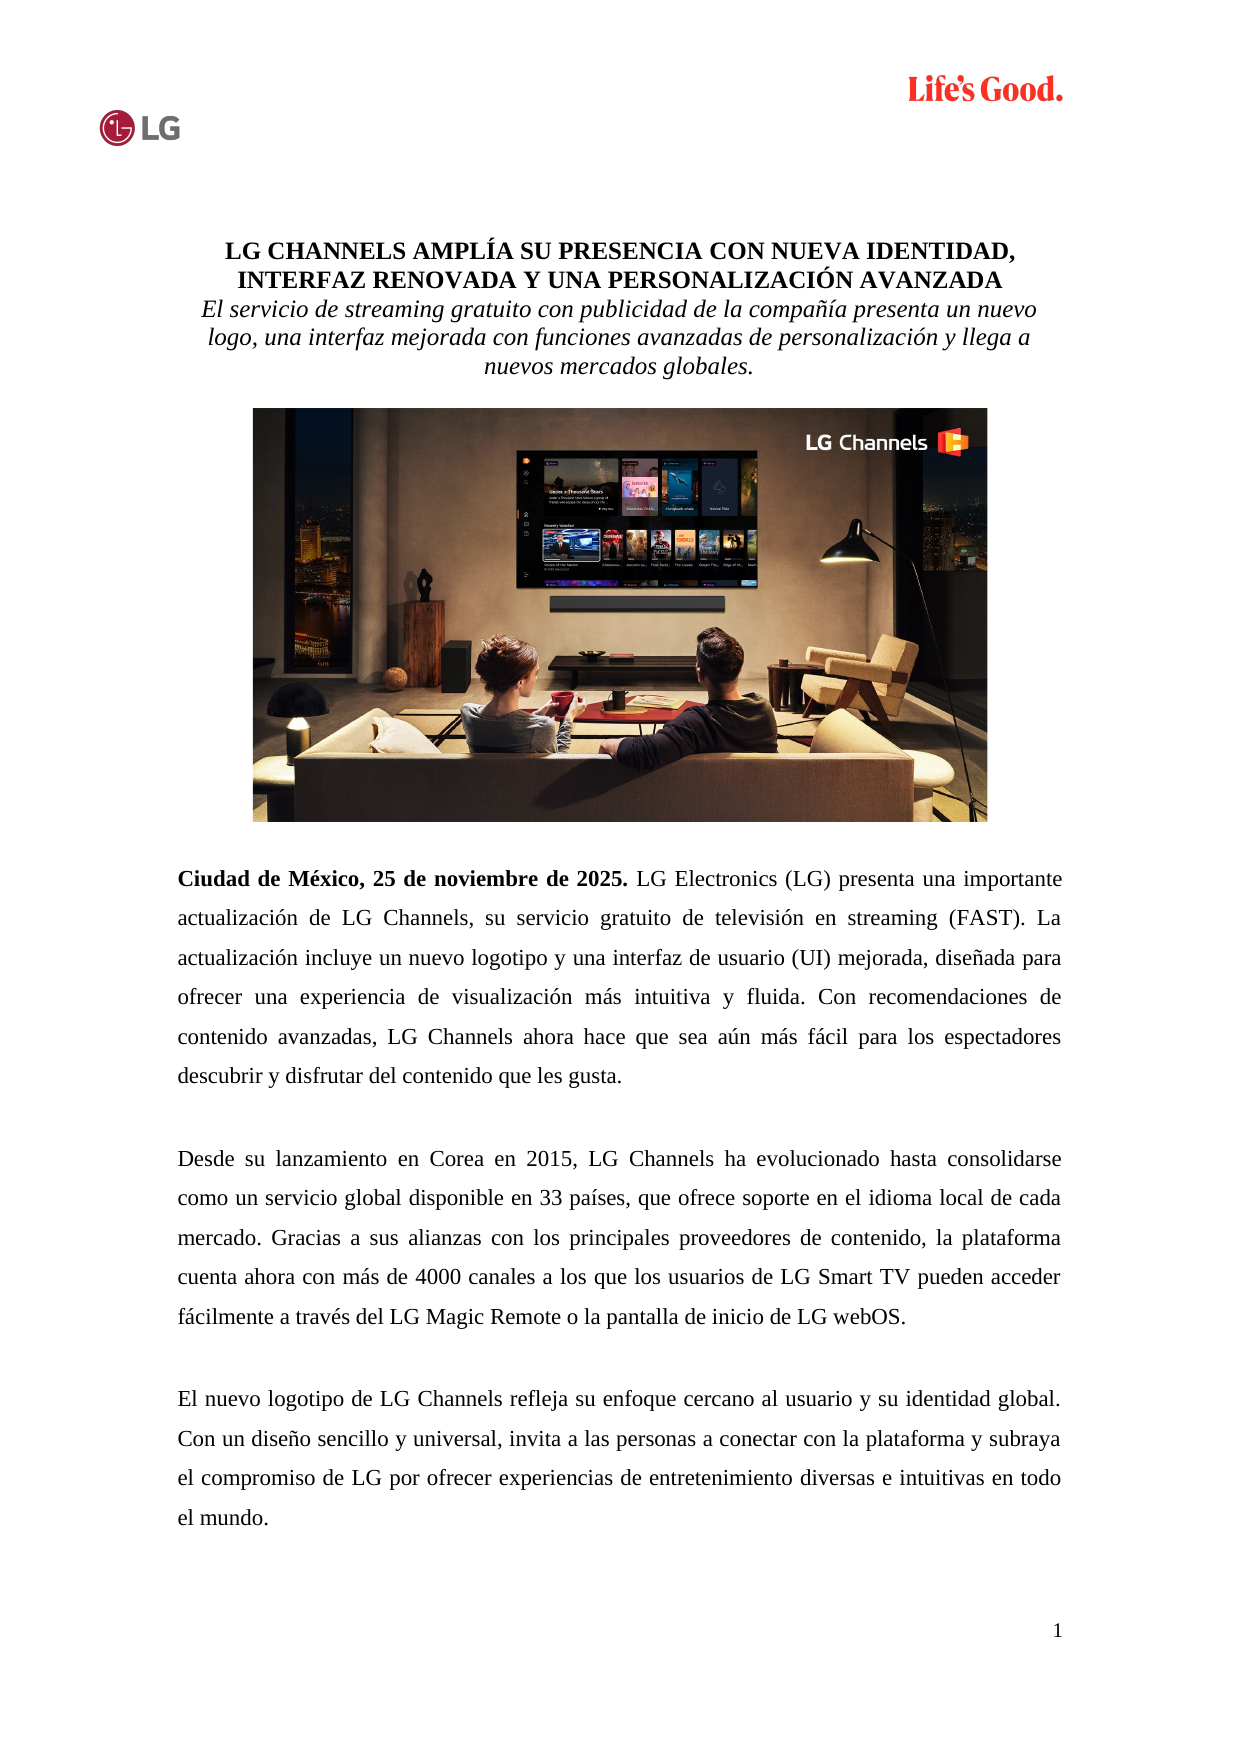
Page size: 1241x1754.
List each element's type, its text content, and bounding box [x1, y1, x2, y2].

text El nuevo logotipo de LG Channels refleja su enfoque cercano al usuario y su identidad global. Con un diseño sencillo y universal, invita a las personas a conectar con la plataforma y subraya el compromiso de LG por ofrecer experiencias de entretenimiento diversas e intuitivas en todo el mundo. [177, 1386, 1063, 1530]
text El servicio de streaming gratuito con publicidad de la compañía presenta un nuevo logo, una interfaz mejorada con funciones avanzadas de personalización y llega a nuevos mercados globales. [177, 294, 1063, 380]
picture [907, 75, 1064, 102]
picture [91, 102, 188, 155]
text LG CHANNELS AMPLÍA SU PRESENCIA CON NUEVA IDENTIDAD, INTERFAZ RENOVADA Y UNA PERSONALIZACIÓN AVANZADA [177, 236, 1063, 294]
picture [252, 408, 988, 822]
text Ciudad de México, 25 de noviembre de 2025. LG Electronics (LG) presenta una importante actualización de LG Channels, su servicio gratuito de televisión en streaming (FAST). La actualización incluye un nuevo logotipo y una interfaz de usuario (UI) mejorada, diseñada para ofrecer una experiencia de visualización más intuitiva y fluida. Con recomendaciones de contenido avanzadas, LG Channels ahora hace que sea aún más fácil para los espectadores descubrir y disfrutar del contenido que les gusta. [177, 865, 1063, 1089]
text Desde su lanzamiento en Corea en 2015, LG Channels ha evolucionado hasta consolidarse como un servicio global disponible en 33 países, que ofrece soporte en el idioma local de cada mercado. Gracias a sus alianzas con los principales proveedores de contenido, la plataforma cuenta ahora con más de 4000 canales a los que los usuarios de LG Smart TV pueden acceder fácilmente a través del LG Magic Remote o la pantalla de inicio de LG webOS. [177, 1145, 1063, 1329]
